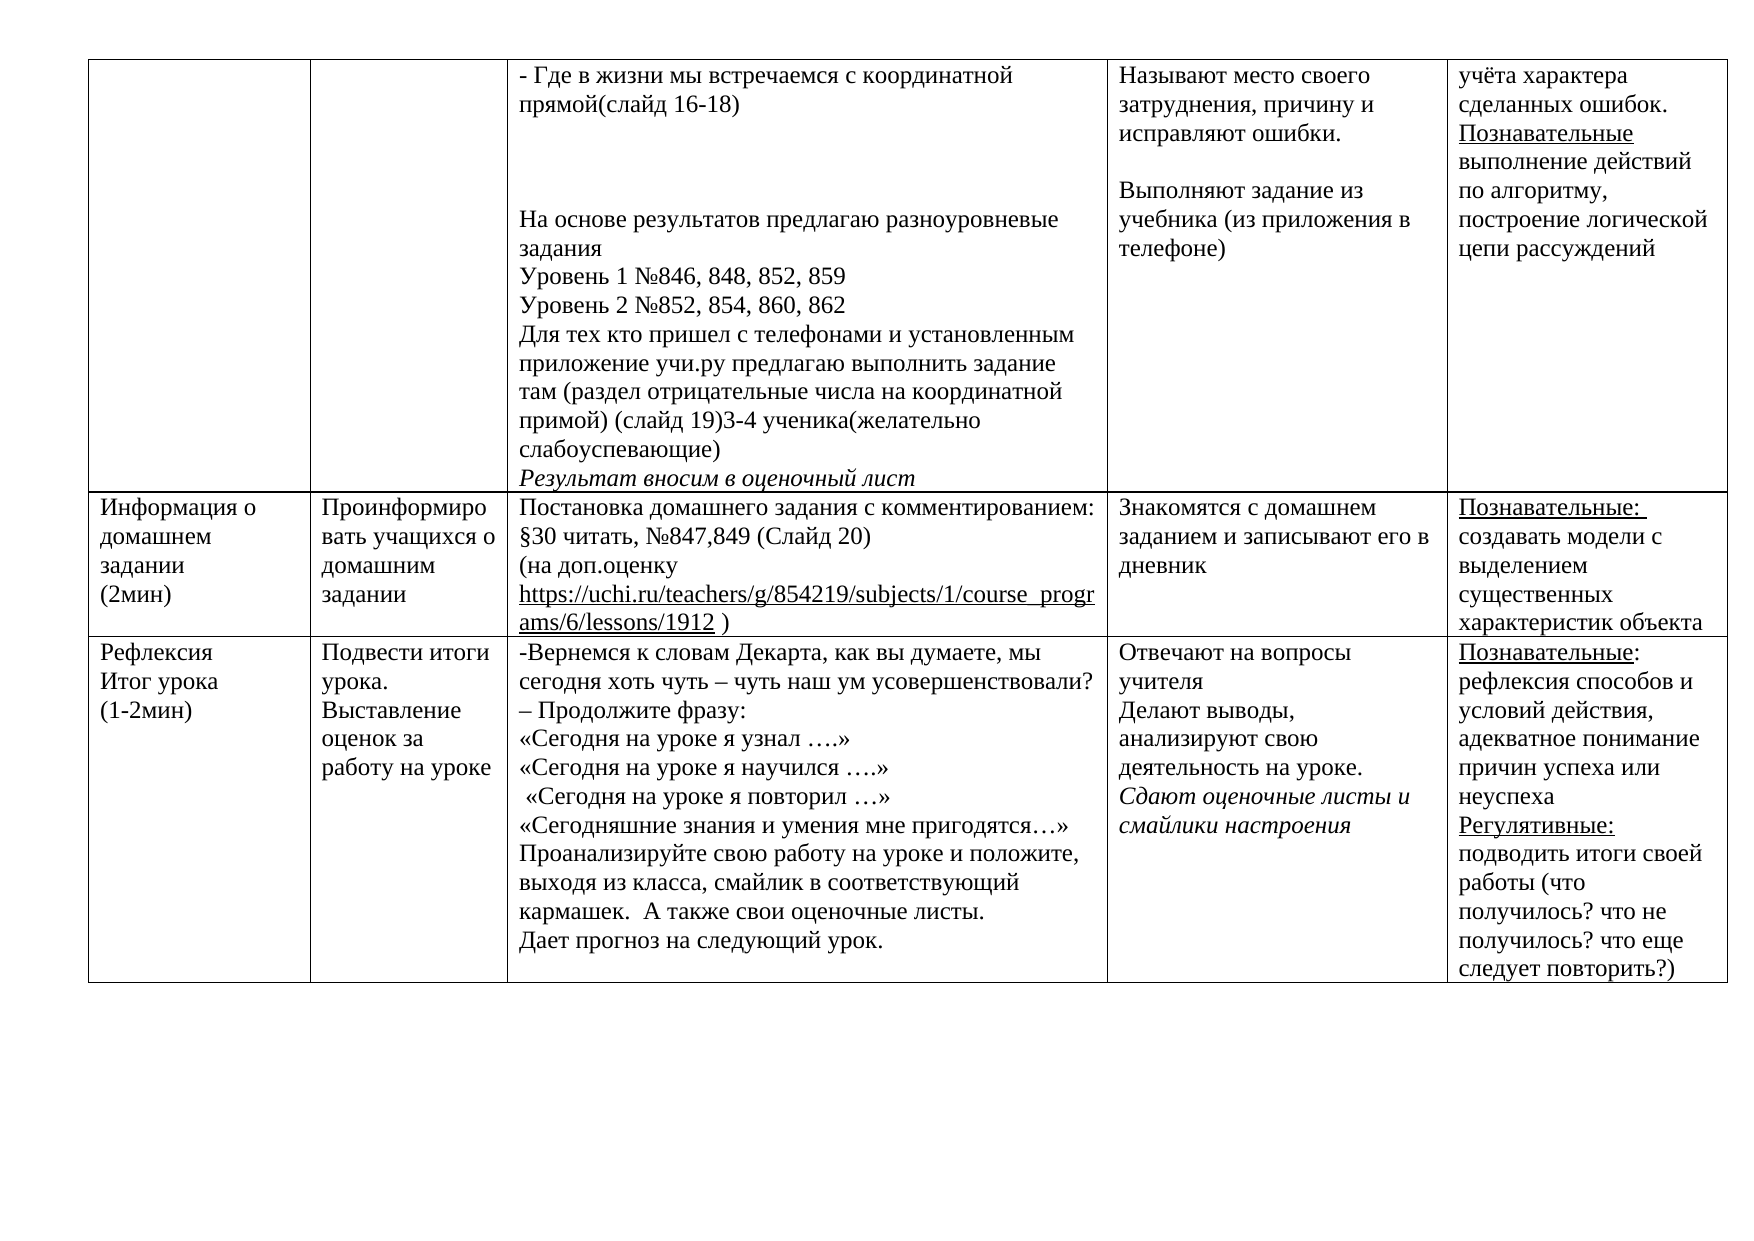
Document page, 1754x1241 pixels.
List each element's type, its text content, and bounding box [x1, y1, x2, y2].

table_cell Познавательные: рефлексия способов и условий действия, адекватное понимание причин успеха или неуспеха Регулятивные: подводить итоги своей работы (что получилось? что не получилось? что еще следует повторить?) [1448, 637, 1727, 982]
table_cell Знакомятся с домашнем заданием и записывают его в дневник [1108, 493, 1447, 636]
table_cell Постановка домашнего задания с комментированием: §30 читать, №847,849 (Слайд 20) (на доп.оценку https://uchi.ru/teachers/g/854219/subjects/1/course_programs/6/lessons/1912 ) [508, 493, 1107, 636]
table_cell Подвести итоги урока. Выставление оценок за работу на уроке [311, 637, 507, 982]
table_cell Рефлексия Итог урока (1-2мин) [89, 637, 310, 982]
table_cell Проинформировать учащихся о домашним задании [311, 493, 507, 636]
table_cell -Вернемся к словам Декарта, как вы думаете, мы сегодня хоть чуть – чуть наш ум усовершенствовали? – Продолжите фразу: «Сегодня на уроке я узнал ….» «Сегодня на уроке я научился ….» «Сегодня на уроке я повторил …» «Сегодняшние знания и умения мне пригодятся…» Проанализируйте свою работу на уроке и положите, выходя из класса, смайлик в соответствующий кармашек. А также свои оценочные листы. Дает прогноз на следующий урок. [508, 637, 1107, 982]
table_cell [89, 60, 310, 491]
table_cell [1108, 60, 1447, 491]
table_cell Отвечают на вопросы учителя Делают выводы, анализируют свою деятельность на уроке. Сдают оценочные листы и смайлики настроения [1108, 637, 1447, 982]
table_cell Познавательные: создавать модели с выделением существенных характеристик объекта [1448, 493, 1727, 636]
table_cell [1448, 60, 1727, 491]
table_cell Информация о домашнем задании (2мин) [89, 493, 310, 636]
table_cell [508, 60, 1107, 491]
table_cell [311, 60, 507, 491]
